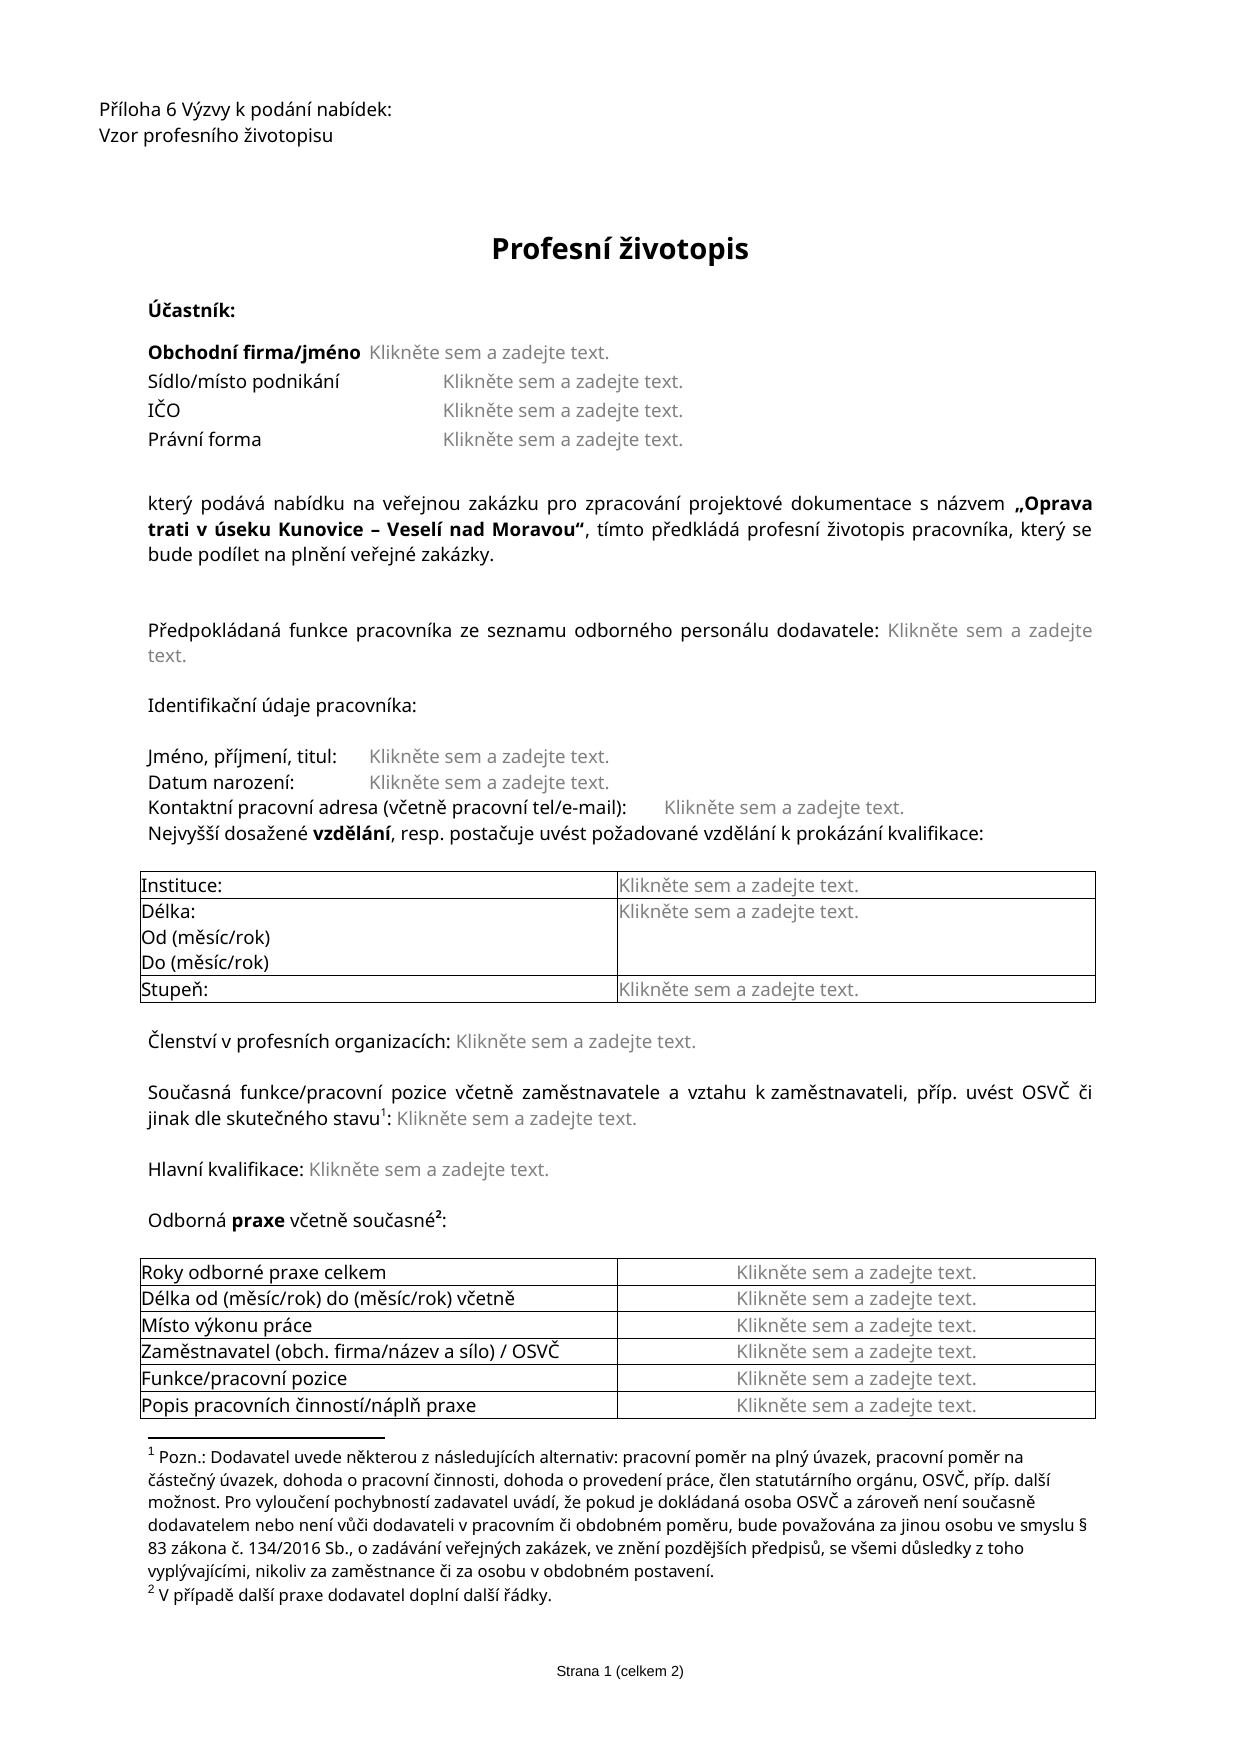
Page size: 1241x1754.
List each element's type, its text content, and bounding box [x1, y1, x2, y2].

table_cell Délka od (měsíc/rok) do (měsíc/rok) včetně [141, 1286, 617, 1311]
text Předpokládaná funkce pracovníka ze seznamu odborného personálu dodavatele: [148, 617, 1093, 667]
text Odborná praxe včetně současné: [148, 1207, 1093, 1232]
table_cell Zaměstnavatel (obch. firma/název a sílo) / OSVČ [141, 1339, 617, 1364]
table_cell Délka: Od (měsíc/rok) Do (měsíc/rok) [141, 899, 617, 975]
table_header [618, 872, 1095, 898]
table_cell Místo výkonu práce [141, 1312, 617, 1338]
table_cell [618, 976, 1095, 1002]
title Profesní životopis [148, 228, 1093, 268]
table_cell [618, 1312, 1095, 1338]
text který podává nabídku na veřejnou zakázku pro zpracování projektové dokumentace s názvem „Oprava trati v úseku Kunovice – Veselí nad Moravou“, tímto předkládá profesní životopis pracovníka, který se bude podílet na plnění veřejné zakázky. [148, 490, 1093, 567]
text Současná funkce/pracovní pozice včetně zaměstnavatele a vztahu k zaměstnavateli, příp. uvést OSVČ či jinak dle skutečného stavu: [148, 1079, 1093, 1130]
text Sídlo/místo podnikání [148, 365, 1093, 394]
table_header [618, 1259, 1095, 1284]
text Právní forma [148, 423, 1093, 452]
table_header Roky odborné praxe celkem [141, 1259, 617, 1284]
text IČO [148, 394, 1093, 423]
text Hlavní kvalifikace: [148, 1156, 1093, 1181]
text Datum narození: [148, 769, 1093, 794]
table_cell [618, 1339, 1095, 1364]
table_cell Funkce/pracovní pozice [141, 1365, 617, 1391]
text Nejvyšší dosažené vzdělání, resp. postačuje uvést požadované vzdělání k prokázání kvalifikace: [148, 820, 1093, 846]
table_cell Stupeň: [141, 976, 617, 1002]
text Účastník: [148, 293, 1093, 324]
text Členství v profesních organizacích: [148, 1028, 1093, 1054]
table_cell [618, 1286, 1095, 1311]
text Jméno, příjmení, titul: [148, 743, 1093, 769]
table_cell [618, 899, 1095, 975]
table_cell [618, 1365, 1095, 1391]
text Kontaktní pracovní adresa (včetně pracovní tel/e-mail): [148, 794, 1093, 820]
text Identifikační údaje pracovníka: [148, 692, 1093, 718]
text Obchodní firma/jméno [148, 336, 1093, 365]
table_header Instituce: [141, 872, 617, 898]
table_cell [618, 1392, 1095, 1417]
table_cell Popis pracovních činností/náplň praxe [141, 1392, 617, 1417]
